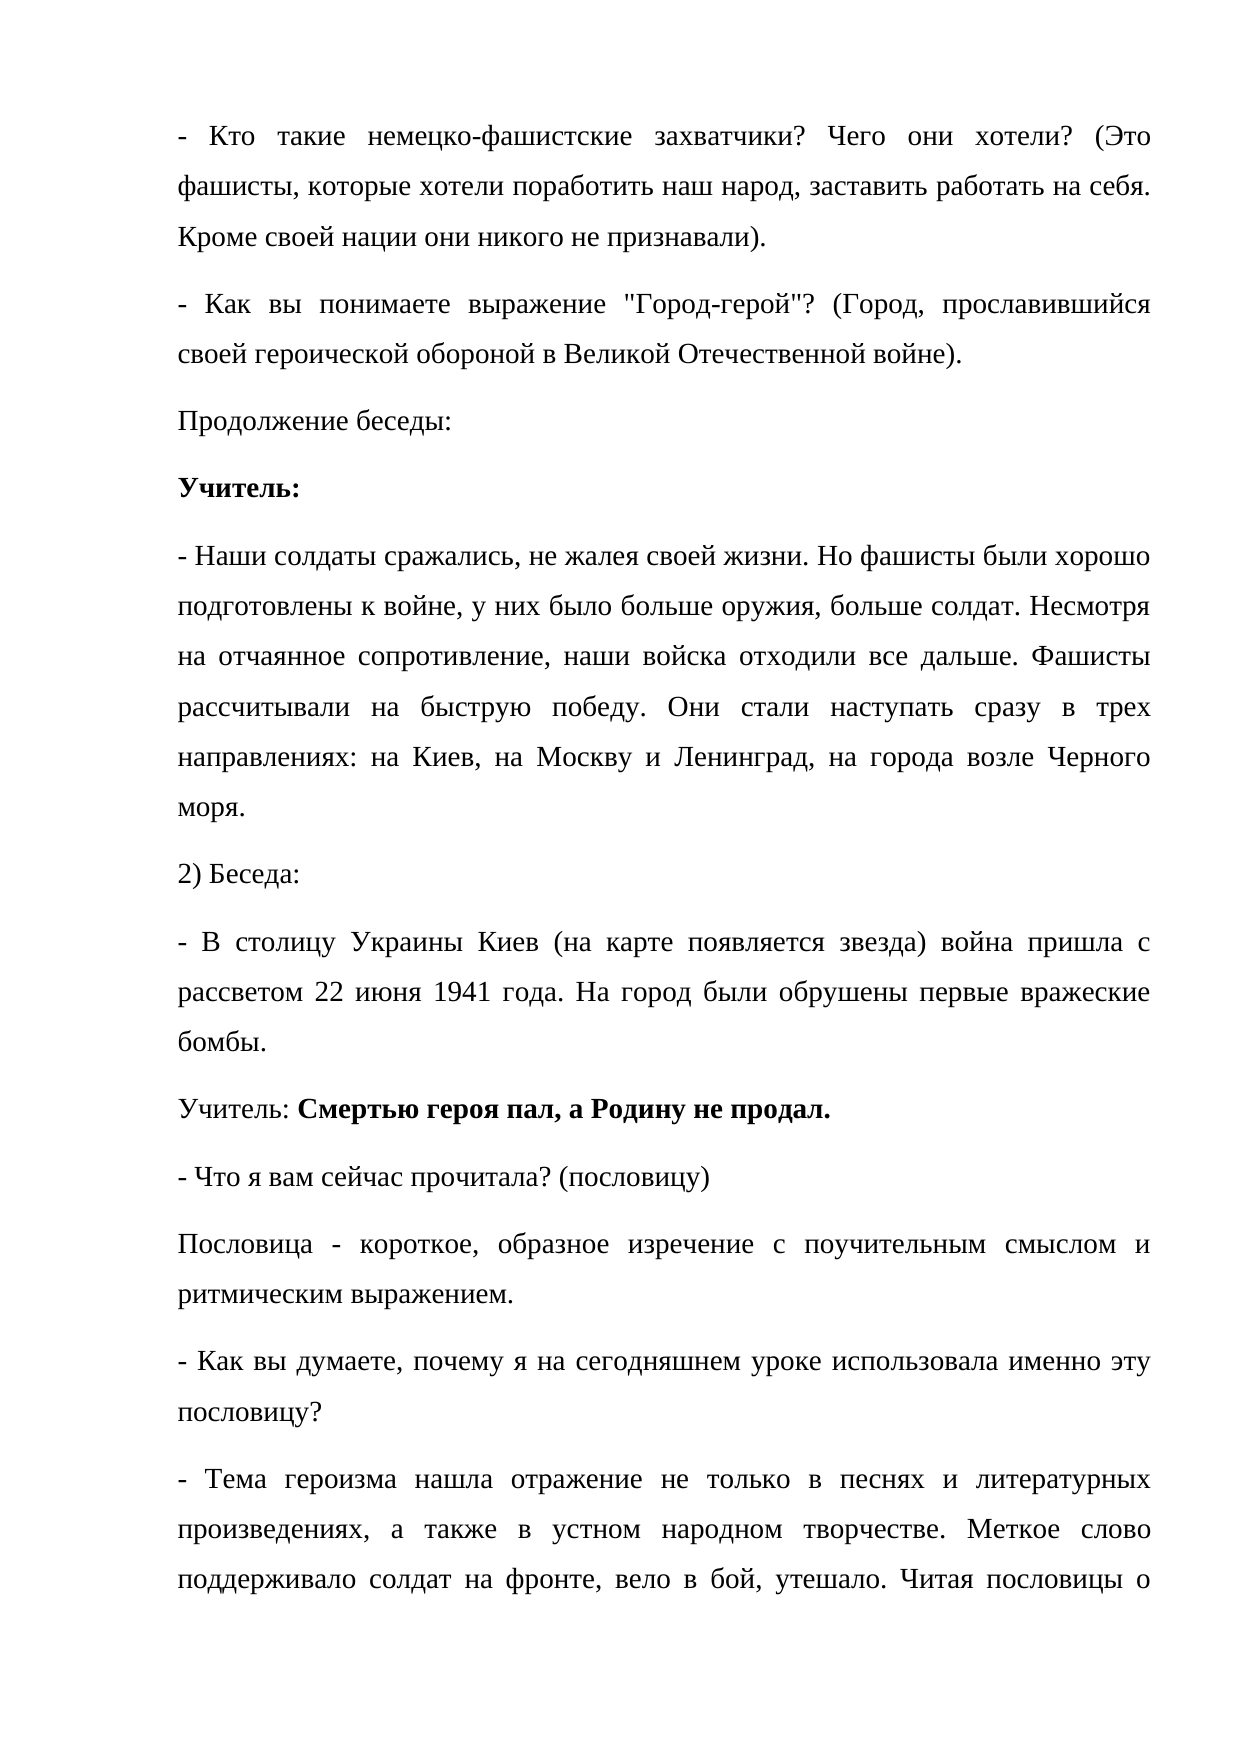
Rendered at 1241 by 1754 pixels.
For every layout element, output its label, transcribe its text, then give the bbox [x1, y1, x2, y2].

text - Наши солдаты сражались, не жалея своей жизни. Но фашисты были хорошо подготовлены к войне, у них было больше оружия, больше солдат. Несмотря на отчаянное сопротивление, наши войска отходили все дальше. Фашисты рассчитывали на быструю победу. Они стали наступать сразу в трех направлениях: на Киев, на Москву и Ленинград, на города возле Черного моря. [177, 538, 1152, 823]
text - Как вы думаете, почему я на сегодняшнем уроке использовала именно эту пословицу? [177, 1343, 1152, 1427]
text - Что я вам сейчас прочитала? (пословицу) [177, 1159, 1152, 1192]
text Продолжение беседы: [177, 403, 1152, 437]
text - В столицу Украины Киев (на карте появляется звезда) война пришла с рассветом 22 июня 1941 года. На город были обрушены первые вражеские бомбы. [177, 924, 1152, 1058]
text Пословица - короткое, образное изречение с поучительным смыслом и ритмическим выражением. [177, 1226, 1152, 1310]
text - Как вы понимаете выражение "Город-герой"? (Город, прославившийся своей героической обороной в Великой Отечественной войне). [177, 286, 1152, 370]
text Учитель: [177, 471, 1152, 504]
text - Кто такие немецко-фашистские захватчики? Чего они хотели? (Это фашисты, которые хотели поработить наш народ, заставить работать на себя. Кроме своей нации они никого не признавали). [177, 118, 1152, 252]
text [177, 1461, 1152, 1595]
text Учитель: Смертью героя пал, а Родину не продал. [177, 1092, 1152, 1125]
text 2) Беседа: [177, 857, 1152, 890]
